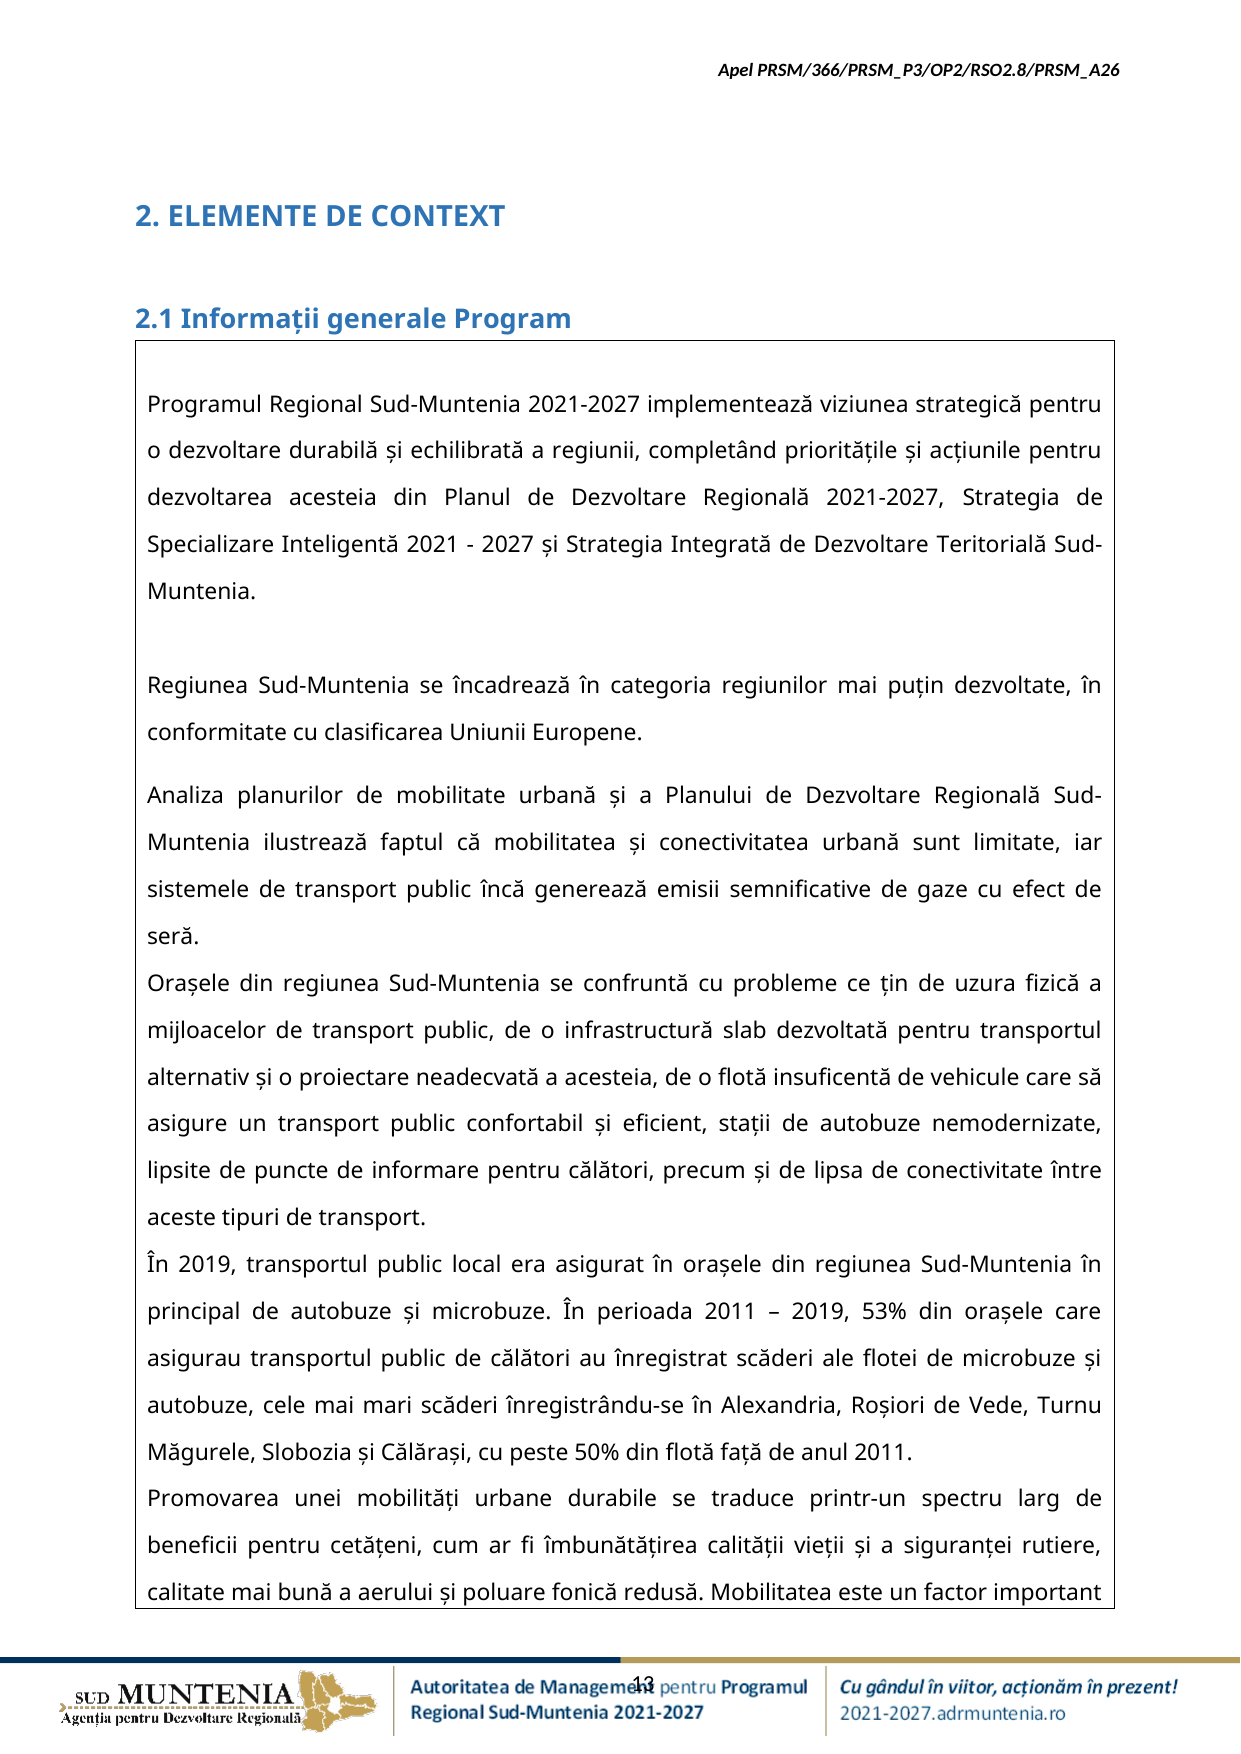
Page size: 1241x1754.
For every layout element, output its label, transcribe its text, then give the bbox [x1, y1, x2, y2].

picture [0, 1657, 1241, 1737]
subtitle 2. ELEMENTE DE CONTEXT [135, 195, 1150, 235]
subtitle 2.1 Informații generale Program [135, 300, 1150, 337]
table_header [136, 341, 1114, 1607]
